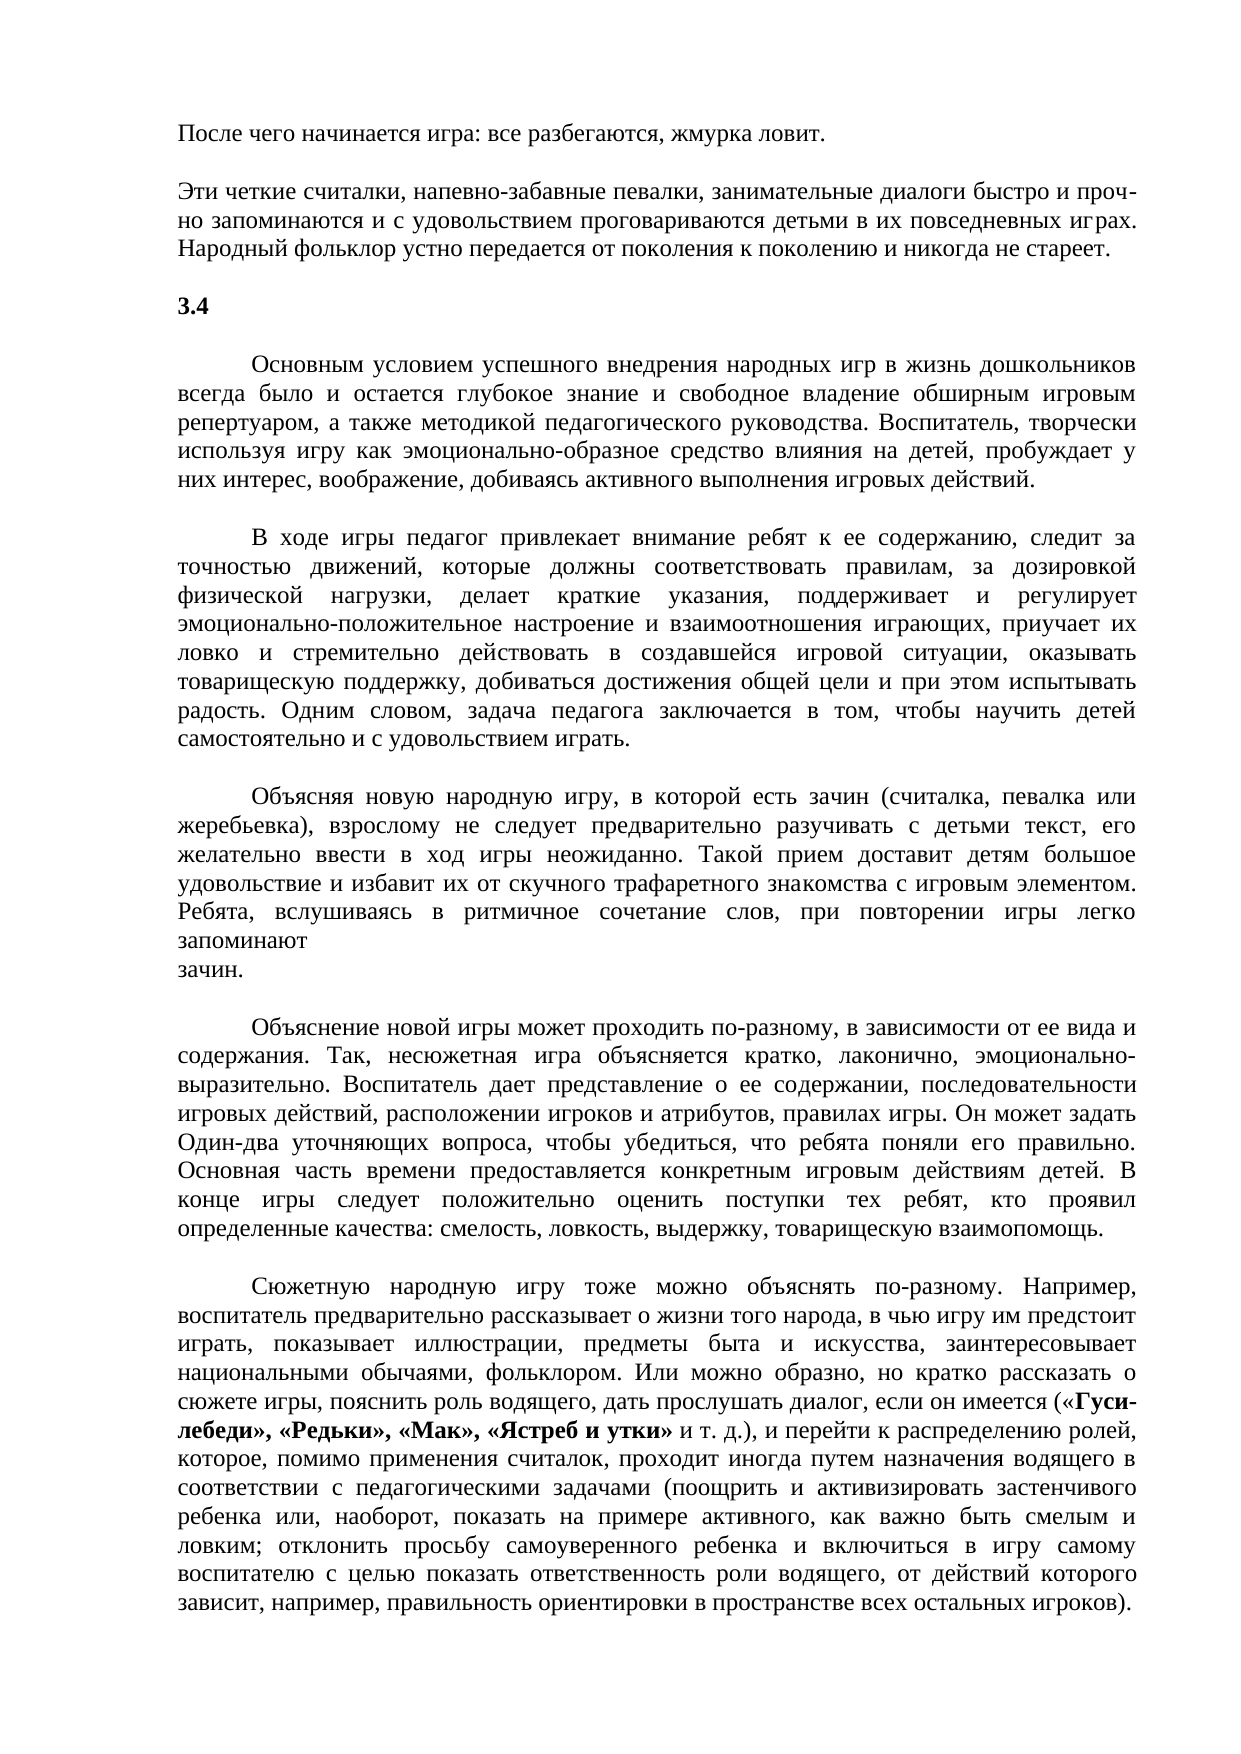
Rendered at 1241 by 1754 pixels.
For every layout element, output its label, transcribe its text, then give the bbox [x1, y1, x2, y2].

text Объясняя новую народную игру, в которой есть зачин (считалка, певалка или жеребьевка), взрослому не следует предварительно разучивать с детьми текст, его желательно ввести в ход игры неожиданно. Такой прием доставит детям большое удовольствие и избавит их от скучного трафаретного знакомства с игровым элементом. Ребята, вслушиваясь в ритмичное сочетание слов, при повторении игры легко запоминают зачин. [177, 781, 1137, 983]
text 3.4 [177, 291, 1137, 320]
text В ходе игры педагог привлекает внимание ребят к ее содержанию, следит за точностью движений, которые должны соответствовать правилам, за дозировкой физической нагрузки, делает краткие указания, поддерживает и регулирует эмоционально-положительное настроение и взаимоотношения играющих, приучает их ловко и стремительно действовать в создавшейся игровой ситуации, оказывать товарищескую поддержку, добиваться достижения общей цели и при этом испытывать радость. Одним словом, задача педагога заключается в том, чтобы научить детей самостоятельно и с удовольствием играть. [177, 522, 1137, 752]
text Объяснение новой игры может проходить по-разному, в зависимости от ее вида и содержания. Так, несюжетная игра объясняется кратко, лаконично, эмоционально-выразительно. Воспитатель дает представление о ее содержании, последовательности игровых действий, расположении игроков и атрибутов, правилах игры. Он может задать Один-два уточняющих вопроса, чтобы убедиться, что ребята поняли его правильно. Основная часть времени предоставляется конкретным игровым действиям детей. В конце игры следует положительно оценить поступки тех ребят, кто проявил определенные качества: смелость, ловкость, выдержку, товарищескую взаимопомощь. [177, 1012, 1137, 1242]
text Эти четкие считалки, напевно-забавные певалки, занимательные диалоги быстро и прочно запоминаются и с удовольствием проговариваются детьми в их повседневных играх. Народный фольклор устно передается от поколения к поколению и никогда не стареет. [177, 176, 1137, 262]
text Основным условием успешного внедрения народных игр в жизнь дошкольников всегда было и остается глубокое знание и свободное владение обширным игровым репертуаром, а также методикой педагогического руководства. Воспитатель, творчески используя игру как эмоционально-образное средство влияния на детей, пробуждает у них интерес, воображение, добиваясь активного выполнения игровых действий. [177, 349, 1137, 493]
text После чего начинается игра: все разбегаются, жмурка ловит. [177, 118, 1137, 147]
text Сюжетную народную игру тоже можно объяснять по-разному. Например, воспитатель предварительно рассказывает о жизни того народа, в чью игру им предстоит играть, показывает иллюстрации, предметы быта и искусства, заинтересовывает национальными обычаями, фольклором. Или можно образно, но кратко рассказать о сюжете игры, пояснить роль водящего, дать прослушать диалог, если он имеется («Гуси-лебеди», «Редьки», «Мак», «Ястреб и утки» и т. д.), и перейти к распределению ролей, которое, помимо применения считалок, проходит иногда путем назначения водящего в соответствии с педагогическими задачами (поощрить и активизировать застенчивого ребенка или, наоборот, показать на примере активного, как важно быть смелым и ловким; отклонить просьбу самоуверенного ребенка и включиться в игру самому воспитателю с целью показать ответственность роли водящего, от действий которого зависит, например, правильность ориентировки в пространстве всех остальных игроков). [177, 1271, 1137, 1616]
